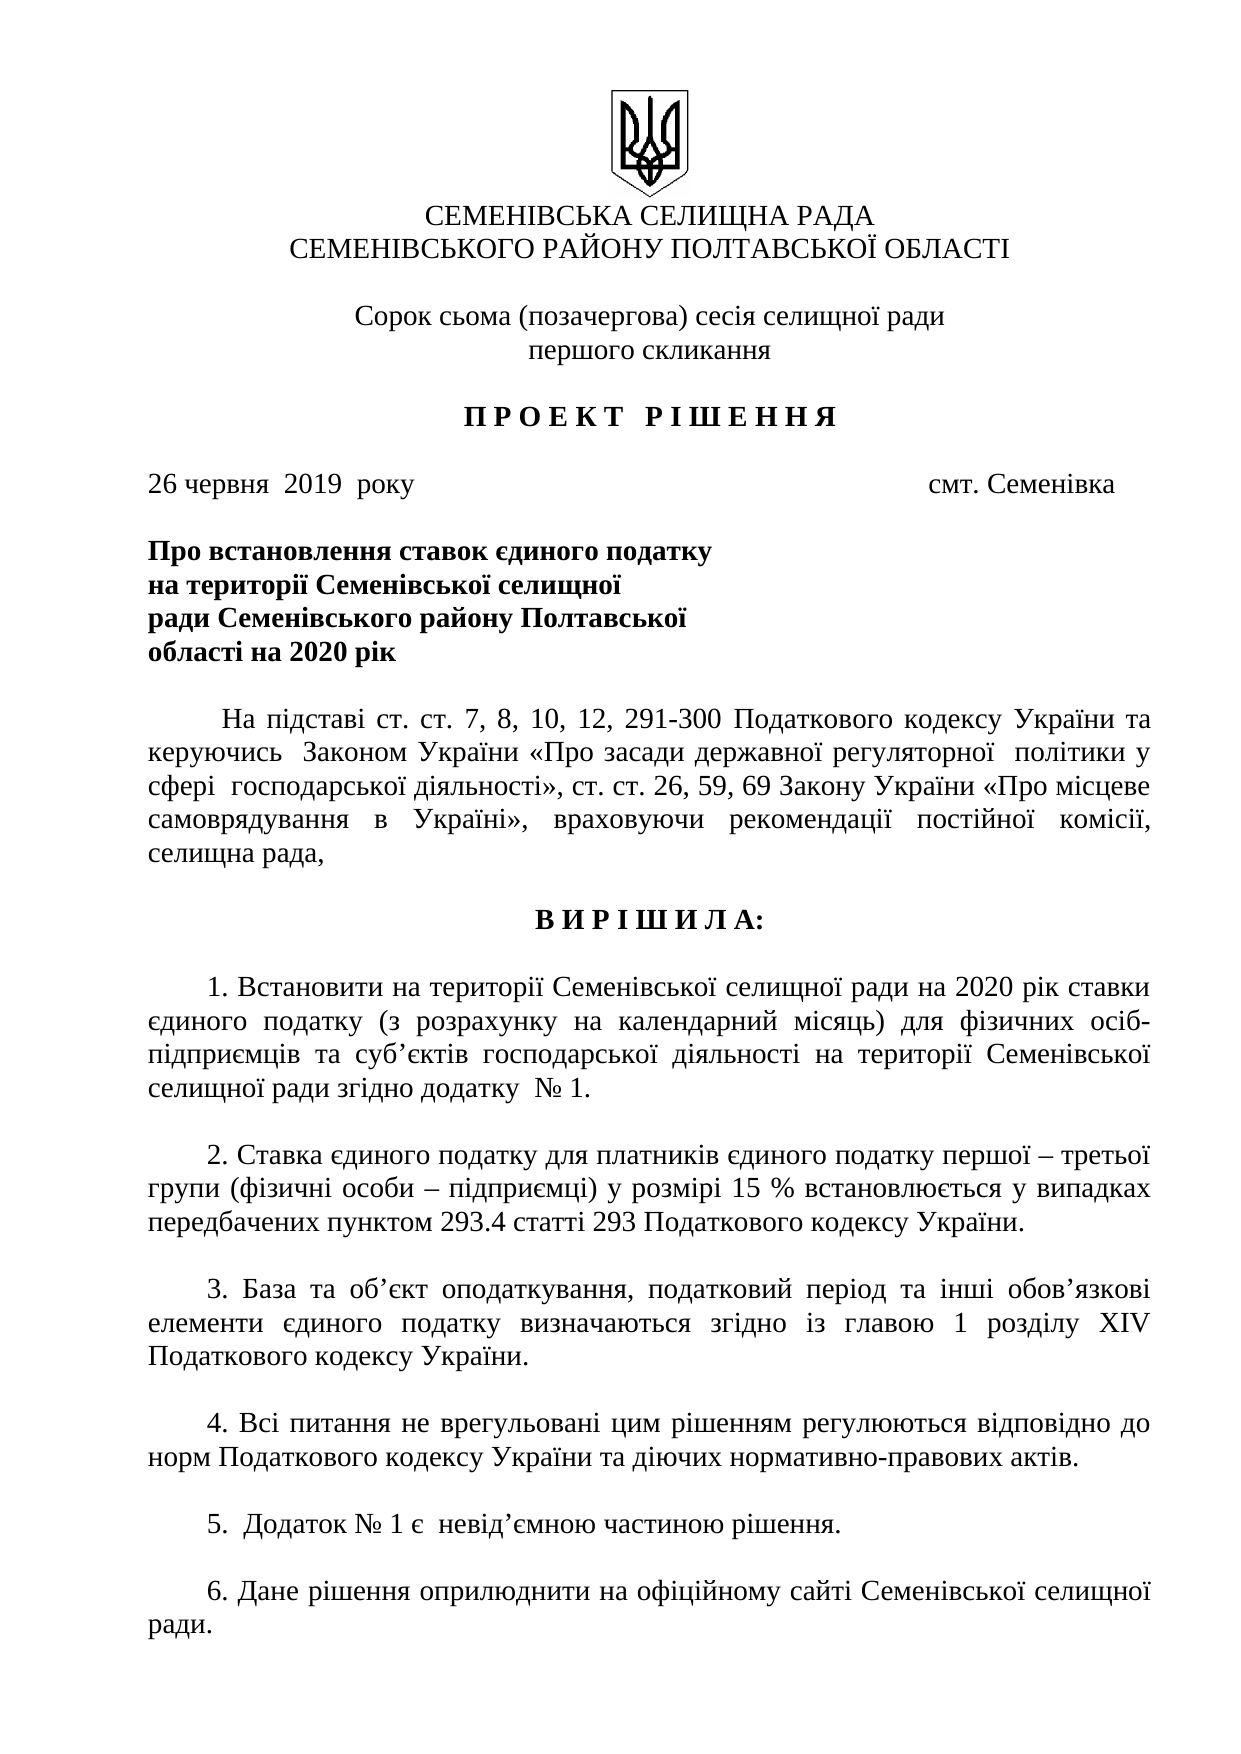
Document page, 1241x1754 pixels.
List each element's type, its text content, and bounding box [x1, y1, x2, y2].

text П Р О Е К Т Р І Ш Е Н Н Я [148, 399, 1152, 433]
text СЕМЕНІВСЬКОГО РАЙОНУ ПОЛТАВСЬКОЇ ОБЛАСТІ [148, 231, 1152, 265]
text В И Р І Ш И Л А: [148, 902, 1152, 936]
text на території Семенівської селищної [148, 567, 1152, 600]
text На підставі ст. ст. 7, 8, 10, 12, 291-300 Податкового кодексу України та керуючись Законом України «Про засади державної регуляторної політики у сфері господарської діяльності», ст. ст. 26, 59, 69 Закону України «Про місцеве самоврядування в Україні», враховуючи рекомендації постійної комісії, селищна рада, [148, 701, 1152, 869]
text 1. Встановити на території Семенівської селищної ради на 2020 рік ставки єдиного податку (з розрахунку на календарний місяць) для фізичних осіб-підприємців та суб’єктів господарської діяльності на території Семенівської селищної ради згідно додатку № 1. [148, 969, 1152, 1103]
text Сорок сьома (позачергова) сесія селищної ради [148, 298, 1152, 332]
text ради Семенівського району Полтавської [148, 600, 1152, 634]
text 3. База та об’єкт оподаткування, податковий період та інші обов’язкові елементи єдиного податку визначаються згідно із главою 1 розділу XIV Податкового кодексу України. [148, 1271, 1152, 1372]
picture [609, 88, 691, 198]
text СЕМЕНІВСЬКА СЕЛИЩНА РАДА [148, 198, 1152, 231]
text 2. Ставка єдиного податку для платників єдиного податку першої – третьої групи (фізичні особи – підприємці) у розмірі 15 % встановлюється у випадках передбачених пунктом 293.4 статті 293 Податкового кодексу України. [148, 1137, 1152, 1238]
text першого скликання [148, 332, 1152, 366]
text області на 2020 рік [148, 634, 1152, 667]
text 26 червня 2019 року смт. Семенівка [148, 466, 1152, 500]
text 6. Дане рішення оприлюднити на офіційному сайті Семенівської селищної ради. [148, 1573, 1152, 1640]
text 5. Додаток № 1 є невід’ємною частиною рішення. [148, 1506, 1152, 1539]
text 4. Всі питання не врегульовані цим рішенням регулюються відповідно до норм Податкового кодексу України та діючих нормативно-правових актів. [148, 1405, 1152, 1472]
text Про встановлення ставок єдиного податку [148, 533, 1152, 567]
